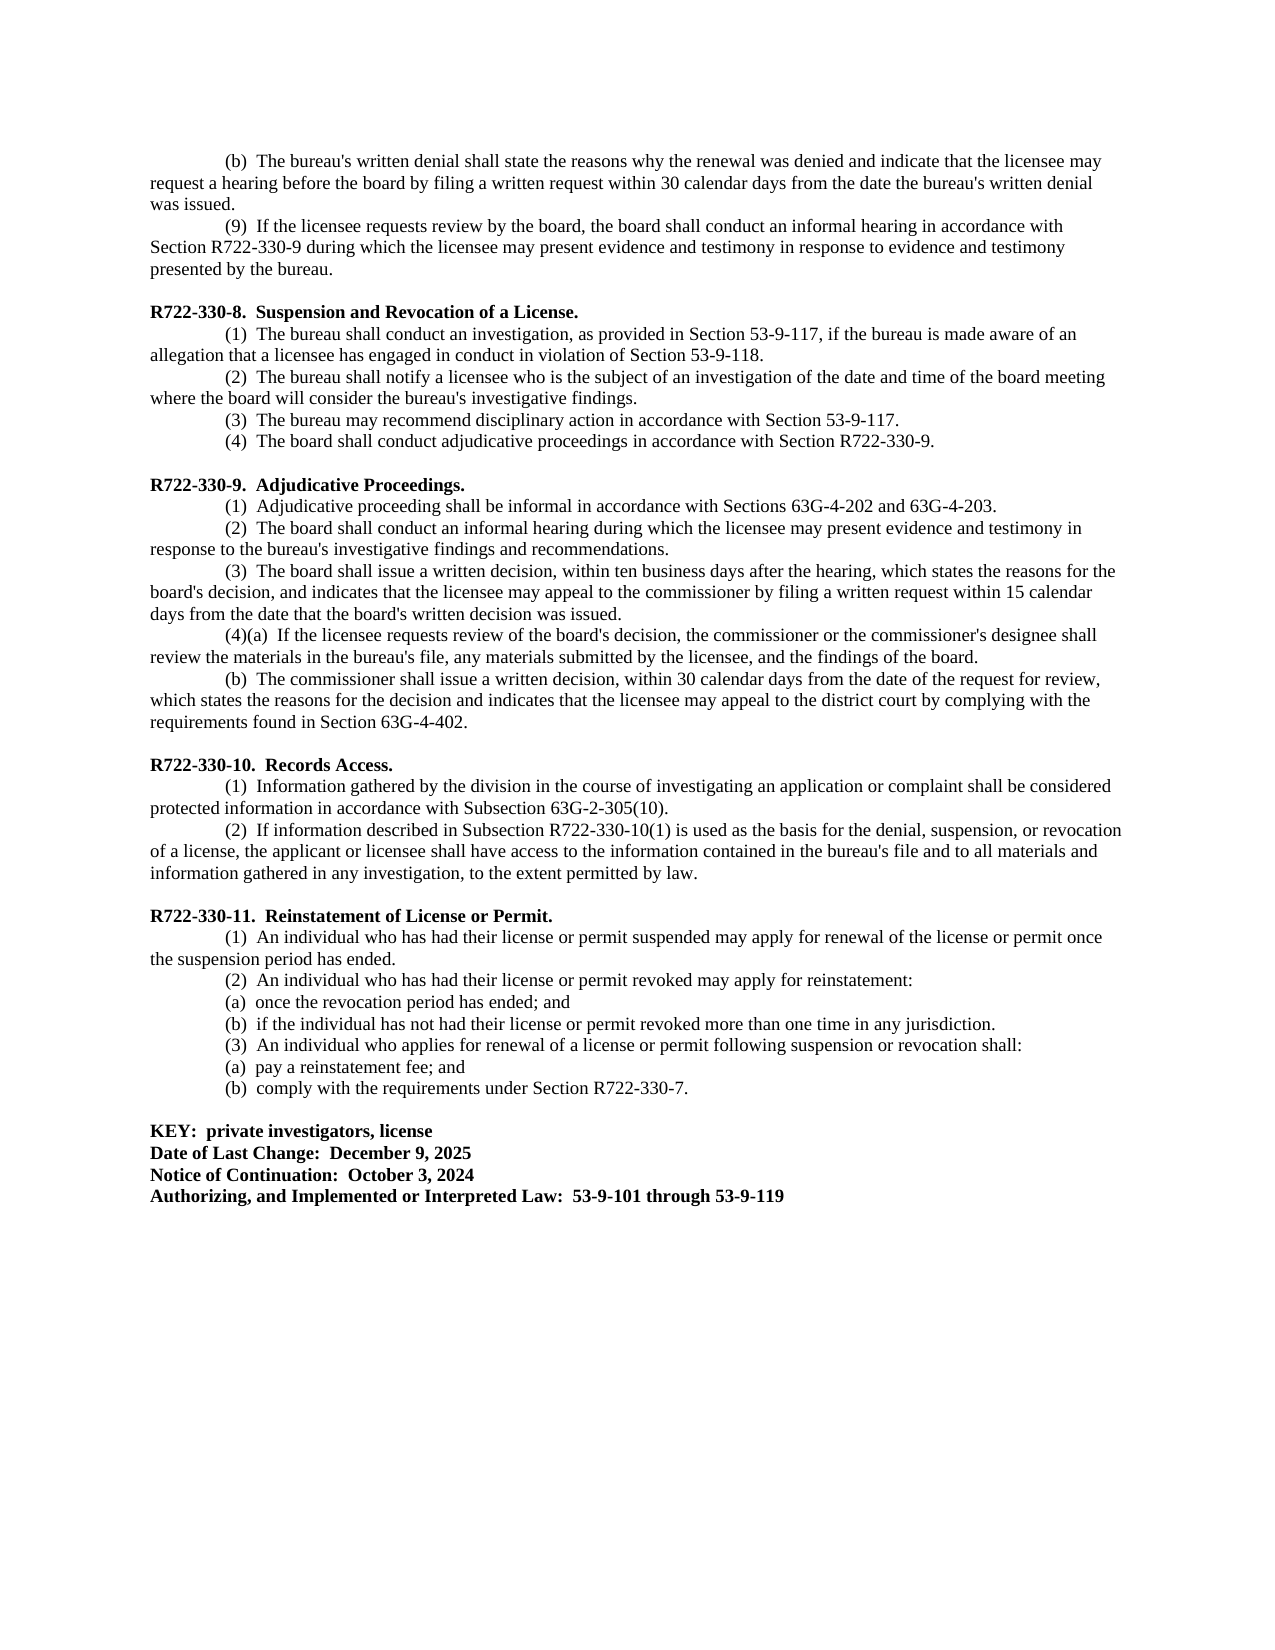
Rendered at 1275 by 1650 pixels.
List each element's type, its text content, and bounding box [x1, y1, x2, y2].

text (b) comply with the requirements under Section R722-330-7. [150, 1077, 1125, 1099]
text R722-330-11. Reinstatement of License or Permit. [150, 905, 1125, 926]
text Notice of Continuation: October 3, 2024 [150, 1163, 1125, 1185]
text (2) The bureau shall notify a licensee who is the subject of an investigation of the date and time of the board meeting where the board will consider the bureau's investigative findings. [150, 366, 1125, 409]
text (3) An individual who applies for renewal of a license or permit following suspension or revocation shall: [150, 1034, 1125, 1056]
text (b) The bureau's written denial shall state the reasons why the renewal was denied and indicate that the licensee may request a hearing before the board by filing a written request within 30 calendar days from the date the bureau's written denial was issued. [150, 150, 1125, 215]
text (b) The commissioner shall issue a written decision, within 30 calendar days from the date of the request for review, which states the reasons for the decision and indicates that the licensee may appeal to the district court by complying with the requirements found in Section 63G-4-402. [150, 667, 1125, 732]
text (1) An individual who has had their license or permit suspended may apply for renewal of the license or permit once the suspension period has ended. [150, 926, 1125, 969]
text R722-330-10. Records Access. [150, 754, 1125, 775]
text R722-330-8. Suspension and Revocation of a License. [150, 301, 1125, 322]
text (a) pay a reinstatement fee; and [150, 1056, 1125, 1077]
text (2) An individual who has had their license or permit revoked may apply for reinstatement: [150, 969, 1125, 991]
text Date of Last Change: December 9, 2025 [150, 1142, 1125, 1163]
text (9) If the licensee requests review by the board, the board shall conduct an informal hearing in accordance with Section R722-330-9 during which the licensee may present evidence and testimony in response to evidence and testimony presented by the bureau. [150, 215, 1125, 279]
text (3) The bureau may recommend disciplinary action in accordance with Section 53-9-117. [150, 409, 1125, 430]
text R722-330-9. Adjudicative Proceedings. [150, 473, 1125, 495]
text KEY: private investigators, license [150, 1120, 1125, 1142]
text (1) Adjudicative proceeding shall be informal in accordance with Sections 63G-4-202 and 63G-4-203. [150, 495, 1125, 517]
text Authorizing, and Implemented or Interpreted Law: 53-9-101 through 53-9-119 [150, 1185, 1125, 1207]
text (1) The bureau shall conduct an investigation, as provided in Section 53-9-117, if the bureau is made aware of an allegation that a licensee has engaged in conduct in violation of Section 53-9-118. [150, 322, 1125, 366]
text (3) The board shall issue a written decision, within ten business days after the hearing, which states the reasons for the board's decision, and indicates that the licensee may appeal to the commissioner by filing a written request within 15 calendar days from the date that the board's written decision was issued. [150, 560, 1125, 624]
text (a) once the revocation period has ended; and [150, 991, 1125, 1012]
text (4) The board shall conduct adjudicative proceedings in accordance with Section R722-330-9. [150, 430, 1125, 452]
text (4)(a) If the licensee requests review of the board's decision, the commissioner or the commissioner's designee shall review the materials in the bureau's file, any materials submitted by the licensee, and the findings of the board. [150, 624, 1125, 667]
text (b) if the individual has not had their license or permit revoked more than one time in any jurisdiction. [150, 1012, 1125, 1034]
text (2) The board shall conduct an informal hearing during which the licensee may present evidence and testimony in response to the bureau's investigative findings and recommendations. [150, 517, 1125, 560]
text (1) Information gathered by the division in the course of investigating an application or complaint shall be considered protected information in accordance with Subsection 63G-2-305(10). [150, 775, 1125, 818]
text (2) If information described in Subsection R722-330-10(1) is used as the basis for the denial, suspension, or revocation of a license, the applicant or licensee shall have access to the information contained in the bureau's file and to all materials and information gathered in any investigation, to the extent permitted by law. [150, 818, 1125, 883]
